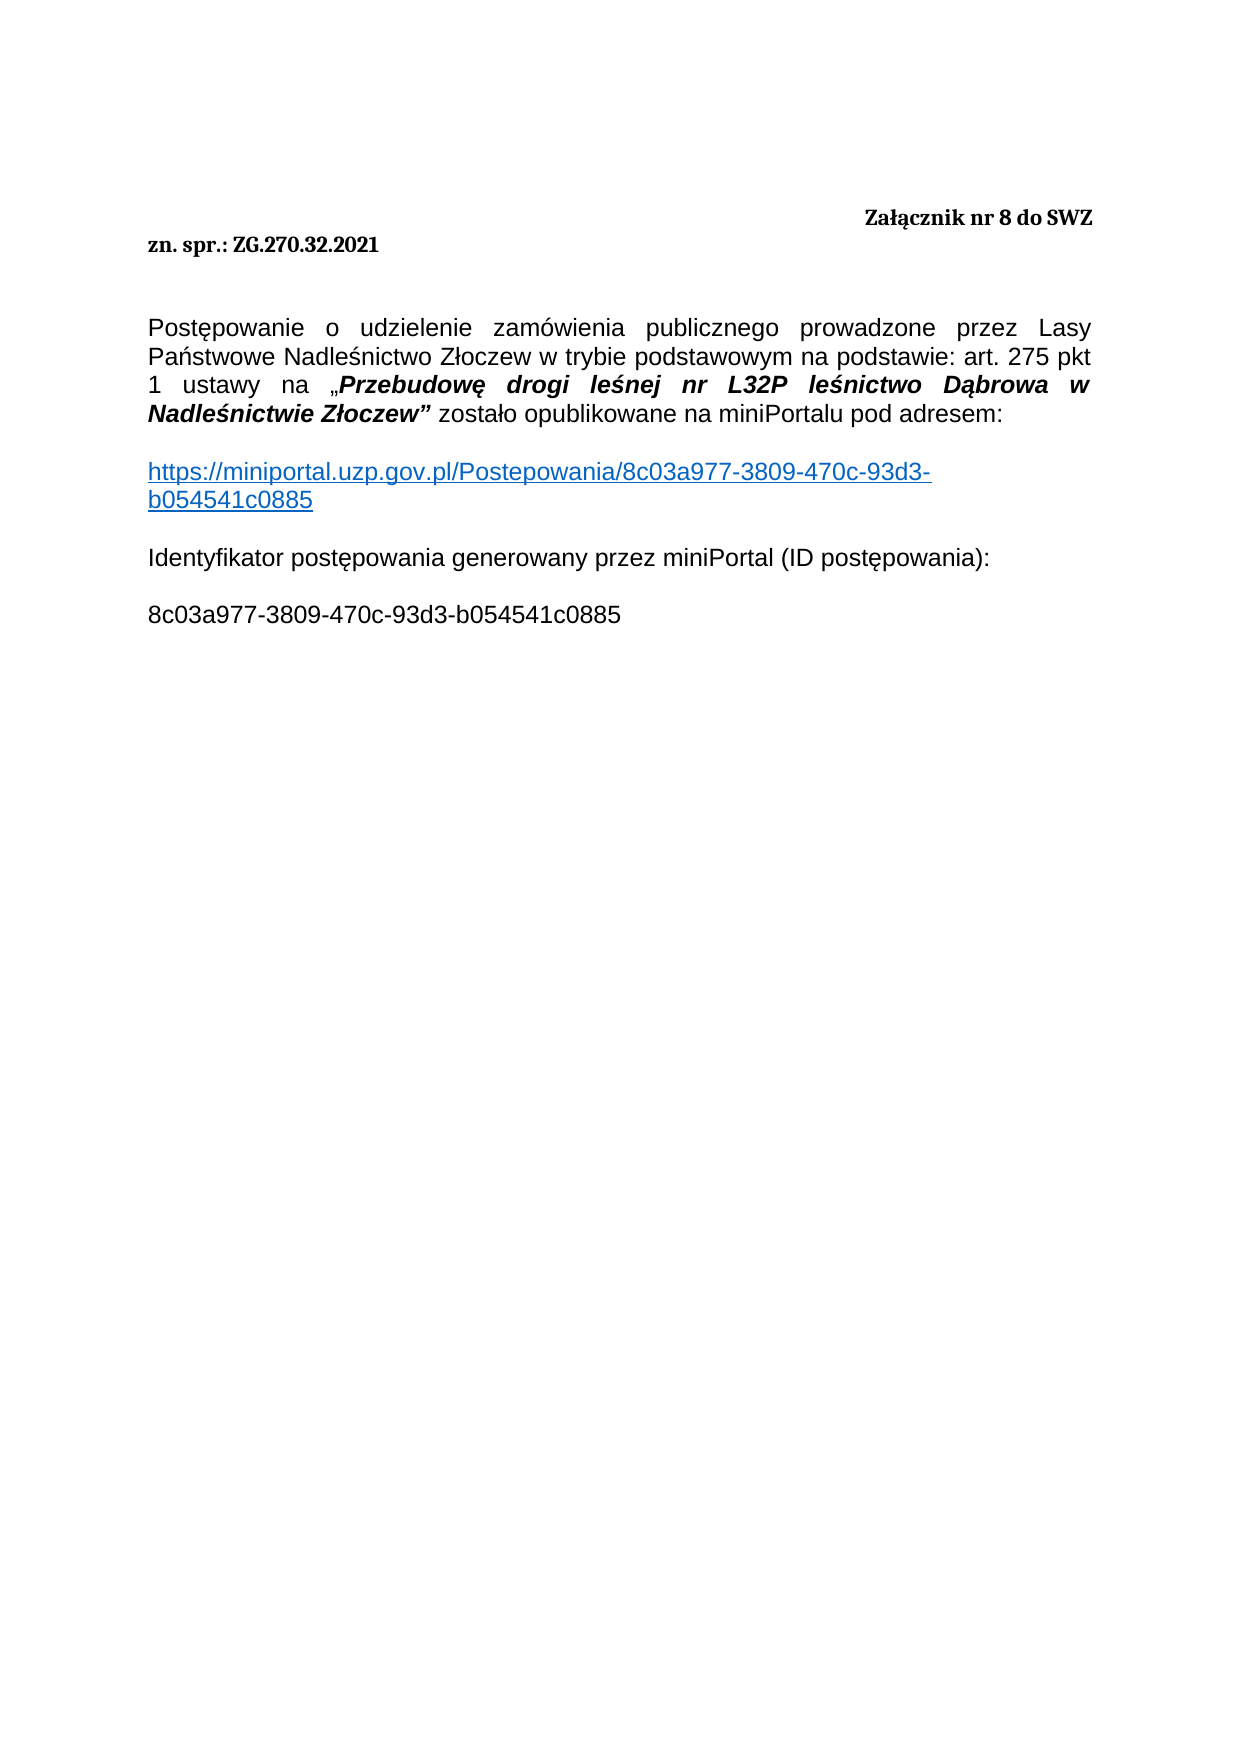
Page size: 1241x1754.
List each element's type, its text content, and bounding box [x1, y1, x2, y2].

text Załącznik nr 8 do SWZ [148, 205, 1093, 231]
text Identyfikator postępowania generowany przez miniPortal (ID postępowania): [148, 543, 1093, 572]
text 8c03a977-3809-470c-93d3-b054541c0885 [148, 600, 1093, 629]
text https://miniportal.uzp.gov.pl/Postepowania/8c03a977-3809-470c-93d3-b054541c0885 [148, 457, 1093, 514]
text zn. spr.: ZG.270.32.2021 [148, 231, 1093, 258]
text Postępowanie o udzielenie zamówienia publicznego prowadzone przez Lasy Państwowe Nadleśnictwo Złoczew w trybie podstawowym na podstawie: art. 275 pkt 1 ustawy na „Przebudowę drogi leśnej nr L32P leśnictwo Dąbrowa w Nadleśnictwie Złoczew” zostało opublikowane na miniPortalu pod adresem: [148, 313, 1093, 428]
